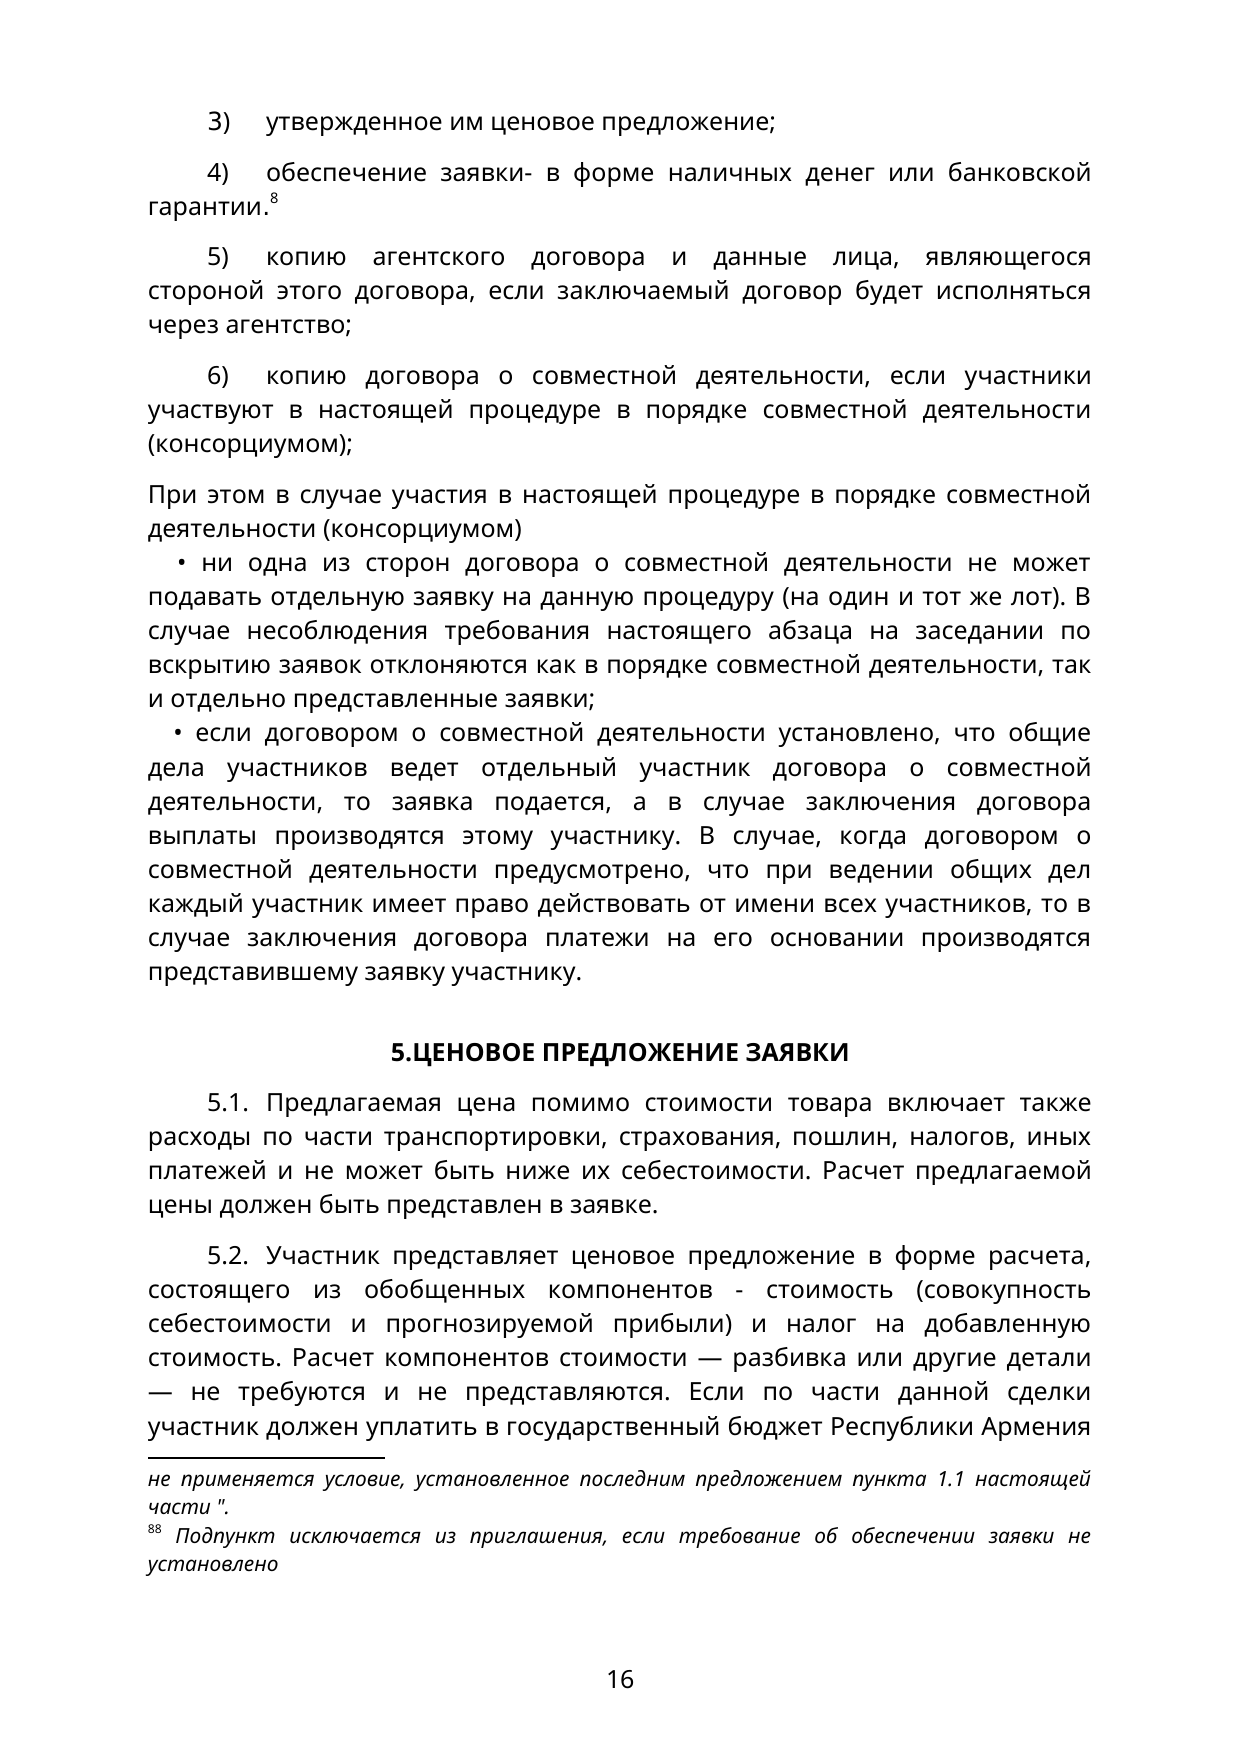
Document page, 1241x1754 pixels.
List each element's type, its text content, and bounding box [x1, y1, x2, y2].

text 5.1. Предлагаемая цена помимо стоимости товара включает также расходы по части транспортировки, страхования, пошлин, налогов, иных платежей и не может быть ниже их себестоимости. Расчет предлагаемой цены должен быть представлен в заявке. [148, 1085, 1092, 1221]
text 5) копию агентского договора и данные лица, являющегося стороной этого договора, если заключаемый договор будет исполняться через агентство; [148, 239, 1092, 341]
text 4) обеспечение заявки- в форме наличных денег или банковской гарантии.8 [148, 154, 1092, 222]
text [148, 1238, 1092, 1442]
text • если договором о совместной деятельности установлено, что общие дела участников ведет отдельный участник договора о совместной деятельности, то заявка подается, а в случае заключения договора выплаты производятся этому участнику. В случае, когда договором о совместной деятельности предусмотрено, что при ведении общих дел каждый участник имеет право действовать от имени всех участников, то в случае заключения договора платежи на его основании производятся представившему заявку участнику. [148, 715, 1092, 988]
text При этом в случае участия в настоящей процедуре в порядке совместной деятельности (консорциумом) [148, 477, 1092, 545]
text 6) копию договора о совместной деятельности, если участники участвуют в настоящей процедуре в порядке совместной деятельности (консорциумом); [148, 358, 1092, 460]
text • ни одна из сторон договора о совместной деятельности не может подавать отдельную заявку на данную процедуру (на один и тот же лот). В случае несоблюдения требования настоящего абзаца на заседании по вскрытию заявок отклоняются как в порядке совместной деятельности, так и отдельно представленные заявки; [148, 545, 1092, 715]
text 3) утвержденное им ценовое предложение; [148, 103, 1092, 137]
text 5.ЦЕНОВОЕ ПРЕДЛОЖЕНИЕ ЗАЯВКИ [148, 1034, 1092, 1068]
